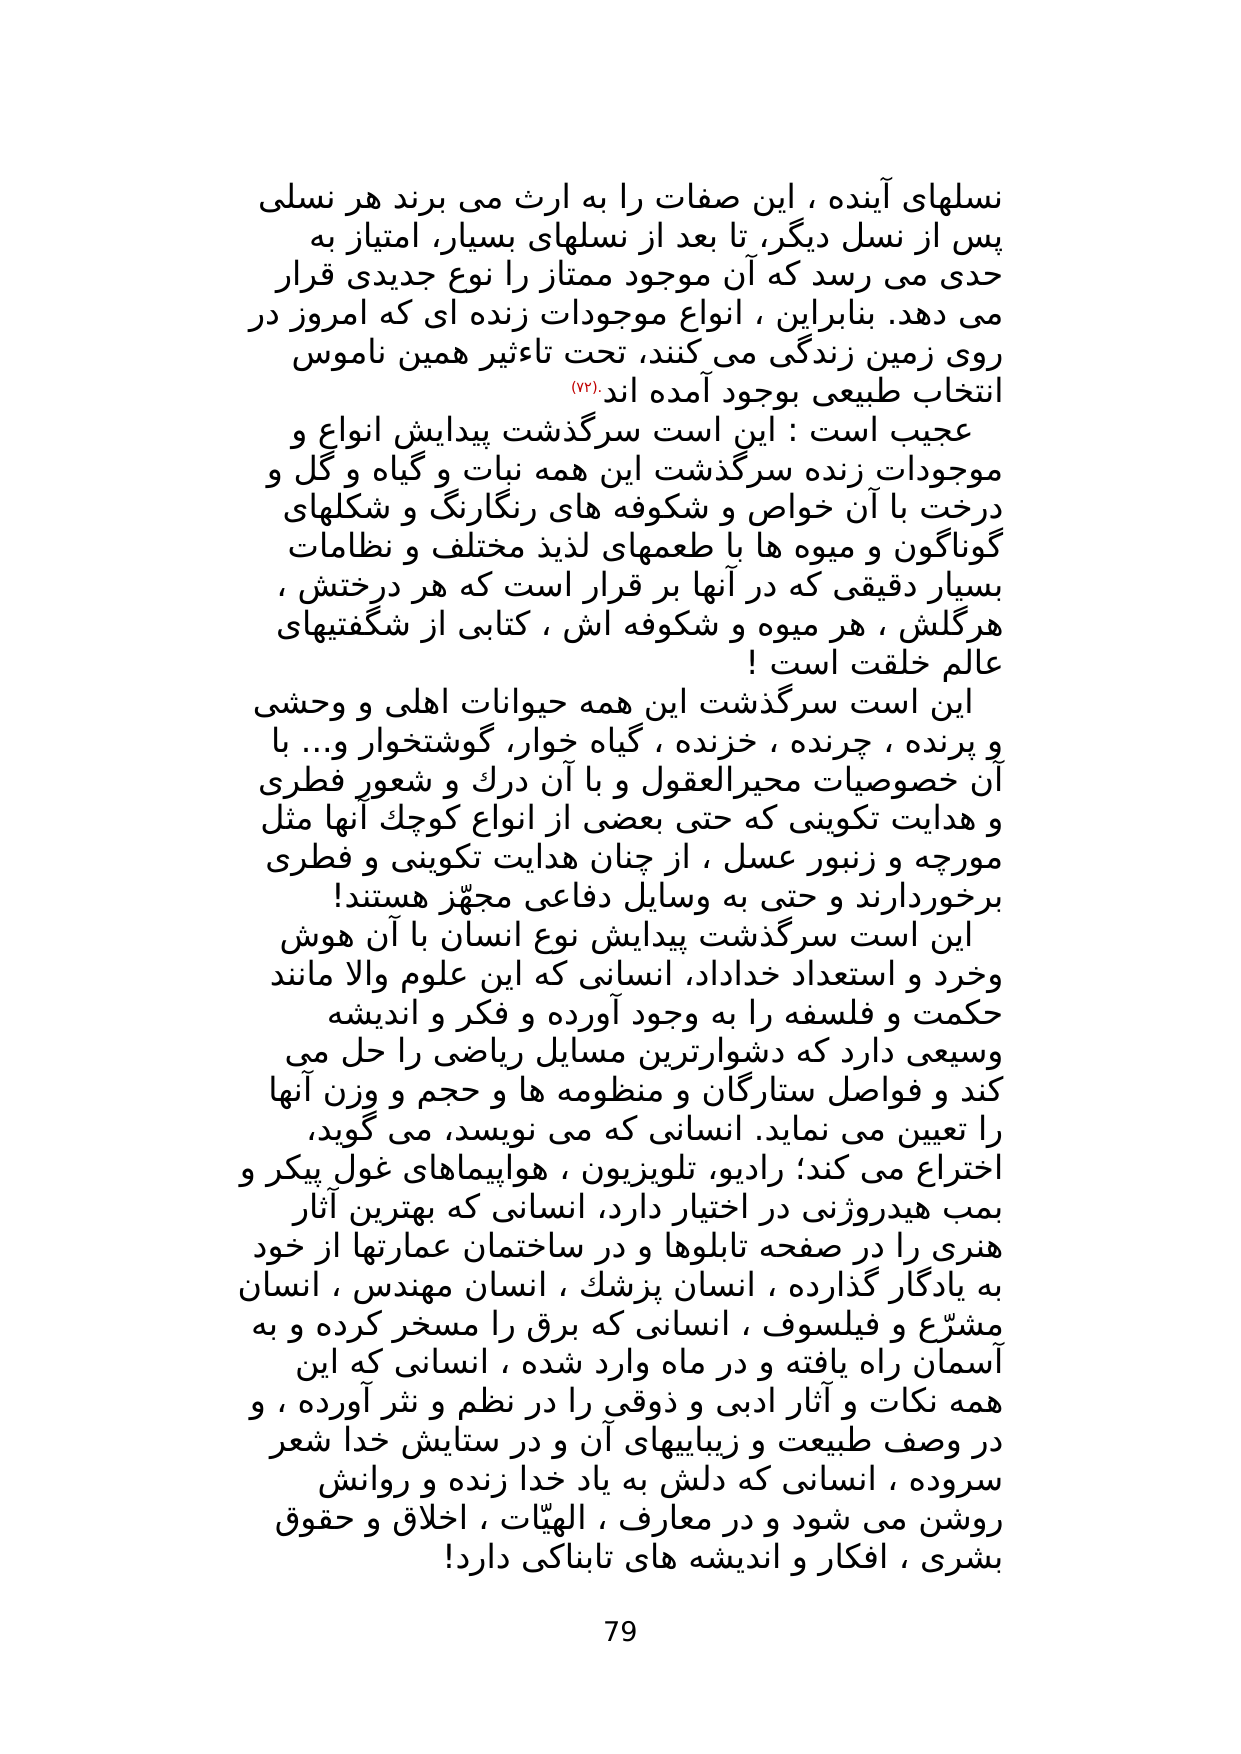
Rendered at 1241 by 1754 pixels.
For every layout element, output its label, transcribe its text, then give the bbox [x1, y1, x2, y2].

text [236, 177, 1004, 410]
text عجيب است : اين است سرگذشت پيدايش انواع و موجودات زنده سرگذشت اين همه نبات و گياه و گل و درخت با آن خواص و شكوفه هاى رنگارنگ و شكلهاى گوناگون و ميوه ها با طعمهاى لذيذ مختلف و نظامات بسيار دقيقى كه در آنها بر قرار است كه هر درختش ، هرگلش ، هر ميوه و شكوفه اش ، كتابى از شگفتيهاى عالم خلقت است ! [236, 410, 1004, 682]
text اين است سرگذشت پيدايش نوع انسان با آن هوش وخرد و استعداد خداداد، انسانى كه اين علوم والا مانند حكمت و فلسفه را به وجود آورده و فكر و انديشه وسيعى دارد كه دشوارترين مسايل رياضى را حل مى كند و فواصل ستارگان و منظومه ها و حجم و وزن آنها را تعيين مى نمايد. انسانى كه مى نويسد، مى گويد، اختراع مى كند؛ راديو، تلويزيون ، هواپيماهاى غول پيكر و بمب هيدروژنى در اختيار دارد، انسانى كه بهترين آثار هنرى را در صفحه تابلوها و در ساختمان عمارتها از خود به يادگار گذارده ، انسان پزشك ، انسان مهندس ، انسان مشرّع و فيلسوف ، انسانى كه برق را مسخر كرده و به آسمان راه يافته و در ماه وارد شده ، انسانى كه اين همه نكات و آثار ادبى و ذوقى را در نظم و نثر آورده ، و در وصف طبيعت و زيباييهاى آن و در ستايش خدا شعر سروده ، انسانى كه دلش به ياد خدا زنده و روانش روشن مى شود و در معارف ، الهيّات ، اخلاق و حقوق بشرى ، افكار و انديشه هاى تابناكى دارد! [236, 915, 1004, 1576]
text اين است سرگذشت اين همه حيوانات اهلى و وحشى و پرنده ، چرنده ، خزنده ، گياه خوار، گوشتخوار و... با آن خصوصيات محيرالعقول و با آن درك و شعور فطرى و هدايت تكوينى كه حتى بعضى از انواع كوچك آنها مثل مورچه و زنبور عسل ، از چنان هدايت تكوينى و فطرى برخوردارند و حتى به وسايل دفاعى مجهّز هستند! [236, 682, 1004, 915]
